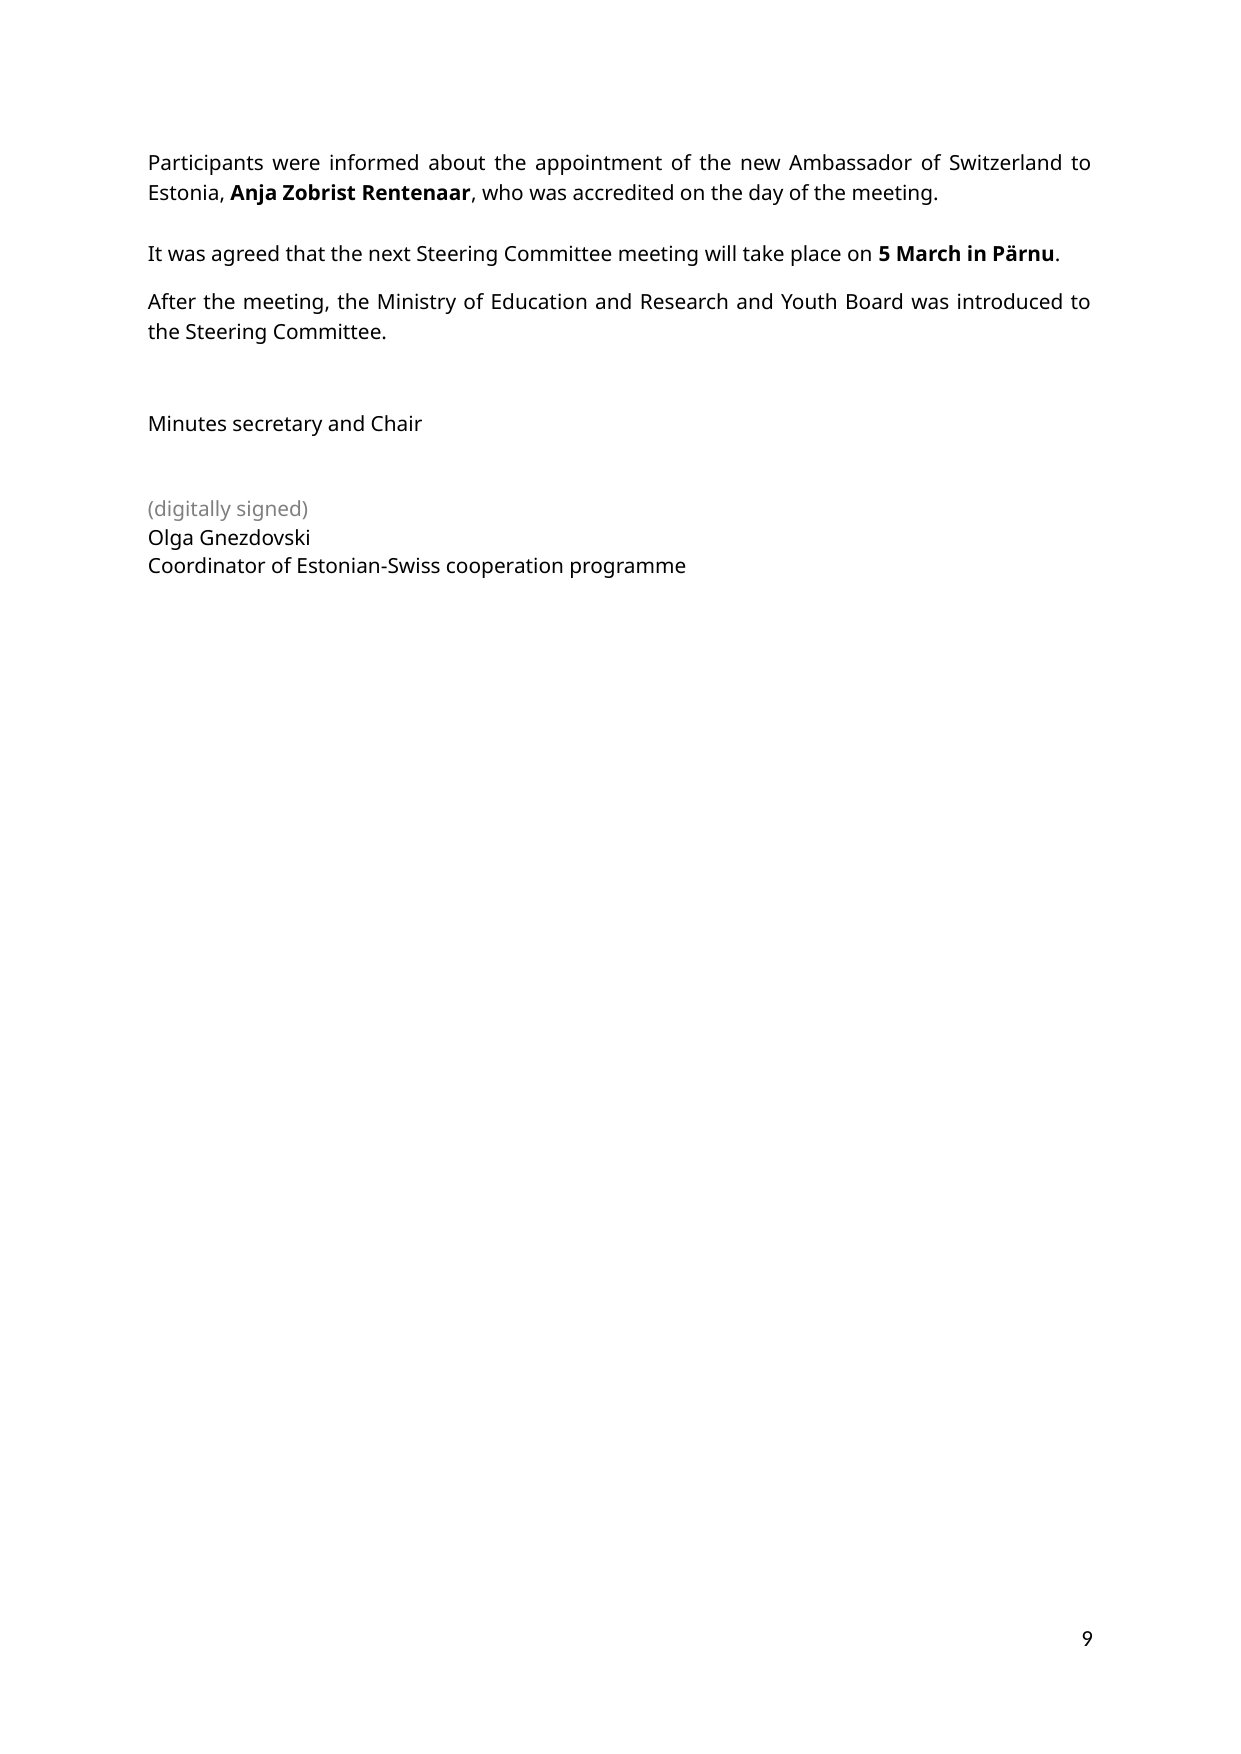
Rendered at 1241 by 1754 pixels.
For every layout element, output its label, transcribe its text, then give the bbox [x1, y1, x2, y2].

text Participants were informed about the appointment of the new Ambassador of Switzerland to Estonia, Anja Zobrist Rentenaar, who was accredited on the day of the meeting. [148, 148, 1093, 207]
text Minutes secretary and Chair [148, 409, 1093, 438]
text (digitally signed) [148, 494, 1093, 523]
text After the meeting, the Ministry of Education and Research and Youth Board was introduced to the Steering Committee. [148, 287, 1093, 346]
text Olga Gnezdovski [148, 523, 1093, 551]
text It was agreed that the next Steering Committee meeting will take place on 5 March in Pärnu. [148, 239, 1093, 268]
text Coordinator of Estonian-Swiss cooperation programme [148, 551, 1093, 580]
